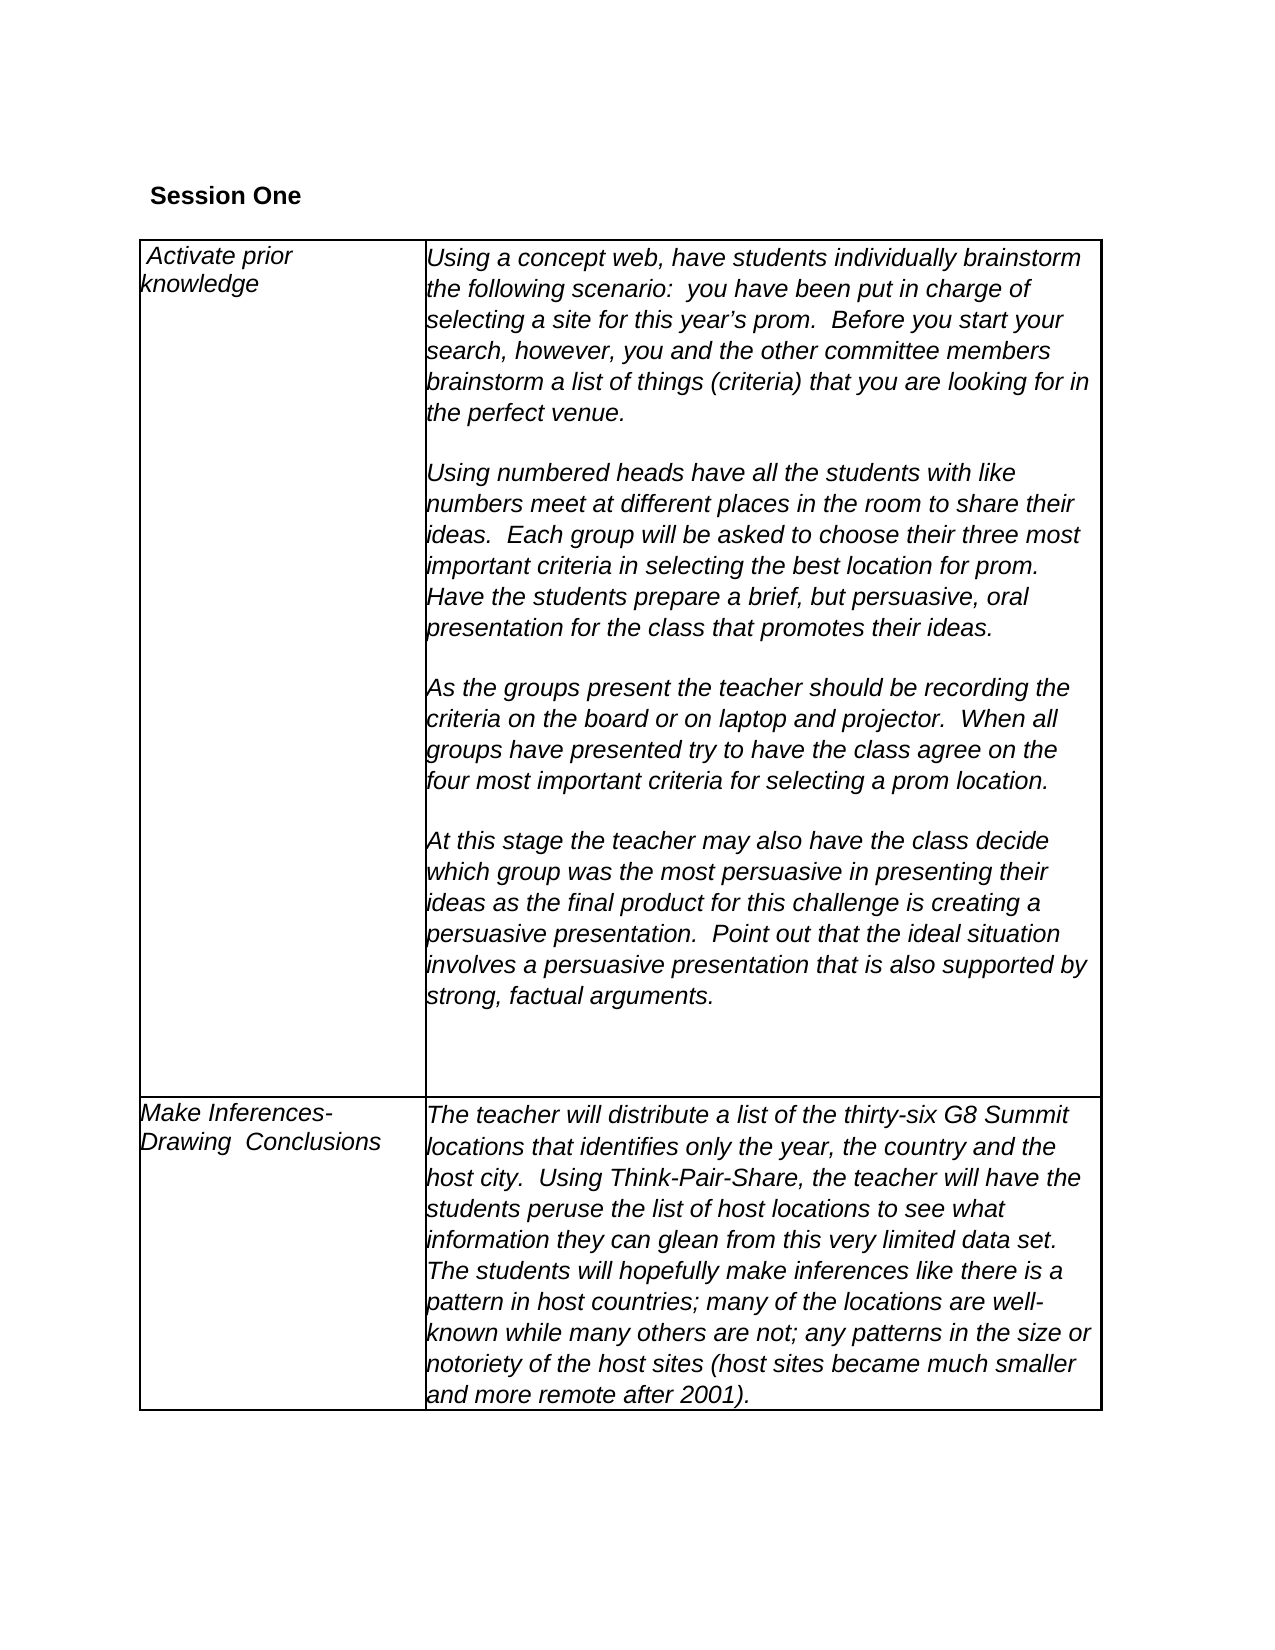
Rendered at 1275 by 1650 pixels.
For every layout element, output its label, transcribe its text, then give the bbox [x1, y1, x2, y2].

table_cell The teacher will distribute a list of the thirty-six G8 Summit locations that identifies only the year, the country and the host city. Using Think-Pair-Share, the teacher will have the students peruse the list of host locations to see what information they can glean from this very limited data set. The students will hopefully make inferences like there is a pattern in host countries; many of the locations are well-known while many others are not; any patterns in the size or notoriety of the host sites (host sites became much smaller and more remote after 2001). [427, 1098, 1100, 1408]
table_cell Make Inferences- Drawing Conclusions [141, 1098, 425, 1408]
table_header Using a concept web, have students individually brainstorm the following scenario: you have been put in charge of selecting a site for this year’s prom. Before you start your search, however, you and the other committee members brainstorm a list of things (criteria) that you are looking for in the perfect venue. Using numbered heads have all the students with like numbers meet at different places in the room to share their ideas. Each group will be asked to choose their three most important criteria in selecting the best location for prom. Have the students prepare a brief, but persuasive, oral presentation for the class that promotes their ideas. As the groups present the teacher should be recording the criteria on the board or on laptop and projector. When all groups have presented try to have the class agree on the four most important criteria for selecting a prom location. At this stage the teacher may also have the class decide which group was the most persuasive in presenting their ideas as the final product for this challenge is creating a persuasive presentation. Point out that the ideal situation involves a persuasive presentation that is also supported by strong, factual arguments. [427, 241, 1100, 1096]
table_header Activate prior knowledge [141, 241, 425, 1096]
text Session One [150, 179, 1125, 210]
